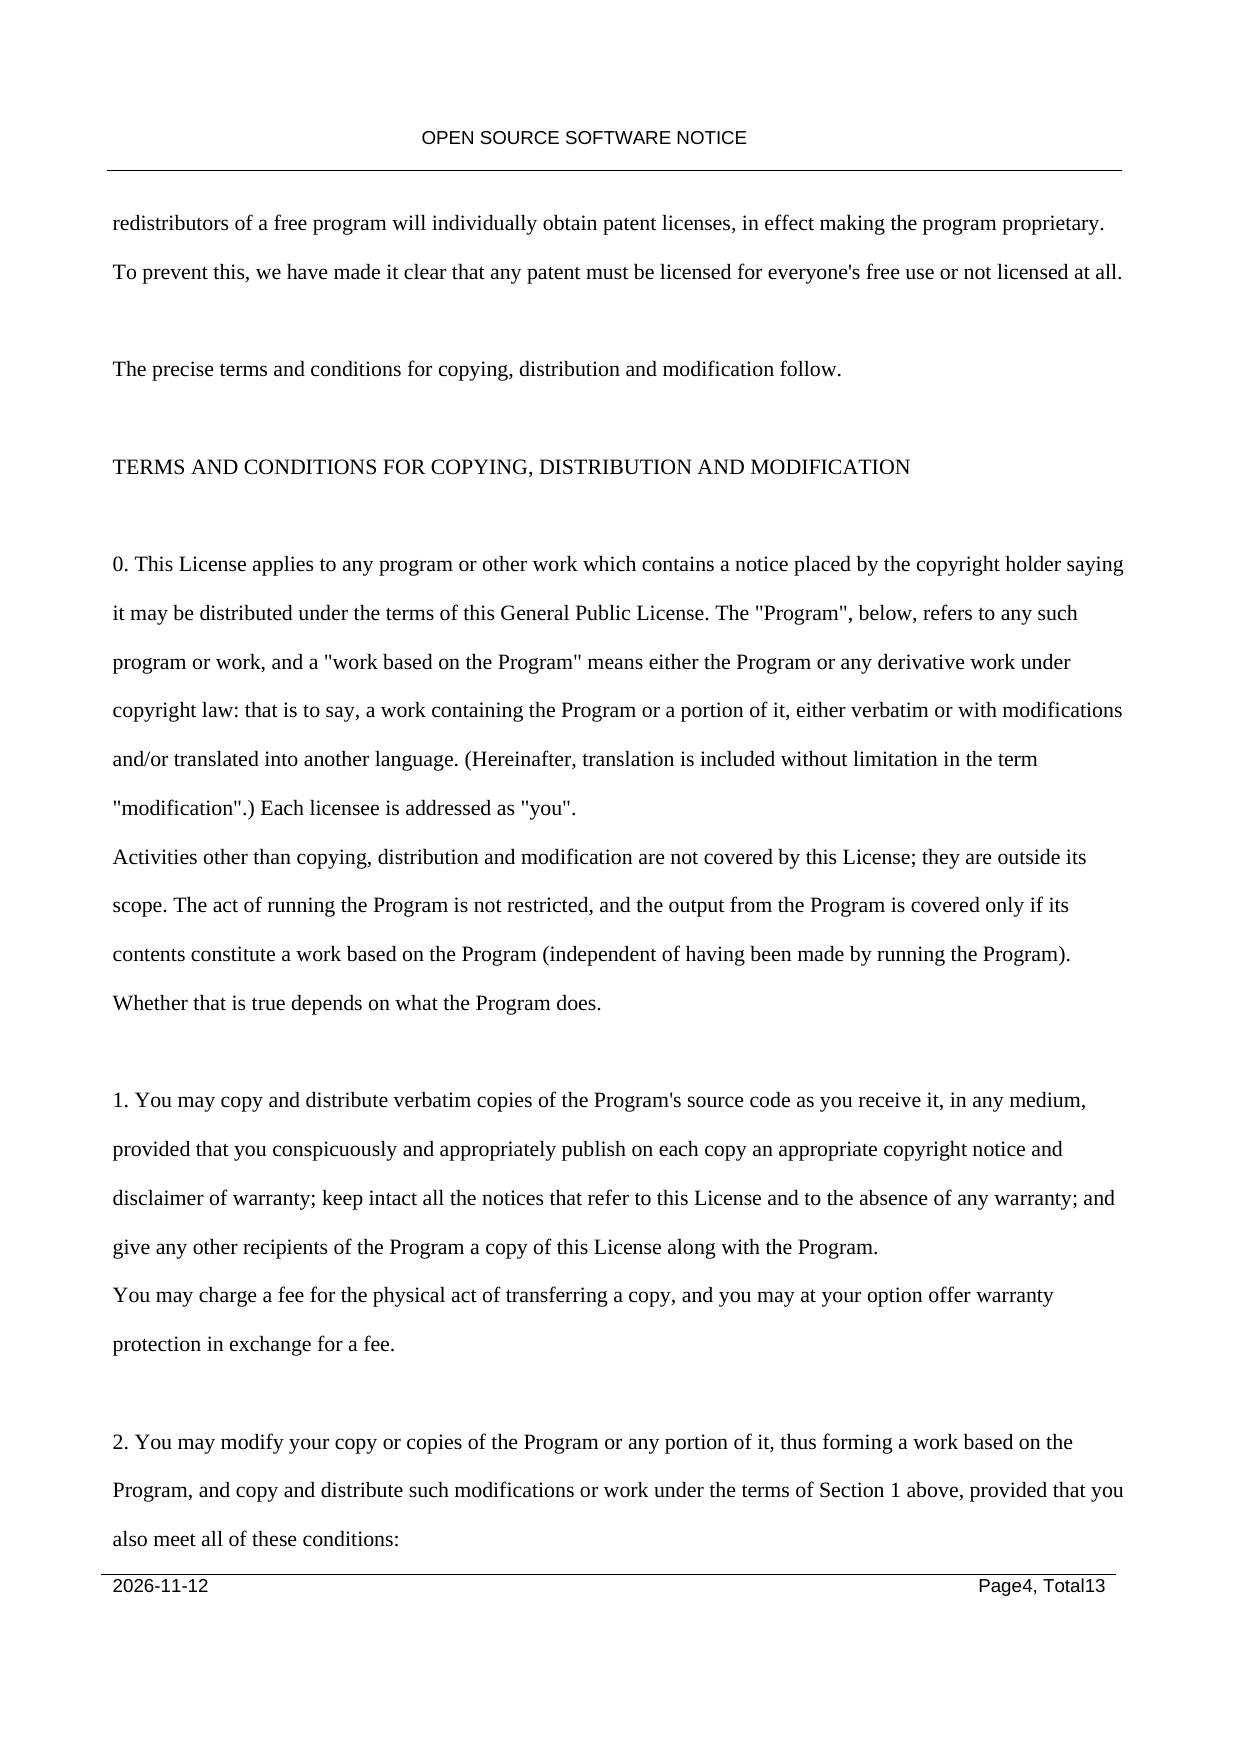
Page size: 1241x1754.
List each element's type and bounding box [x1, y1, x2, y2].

text [112, 206, 1128, 1555]
